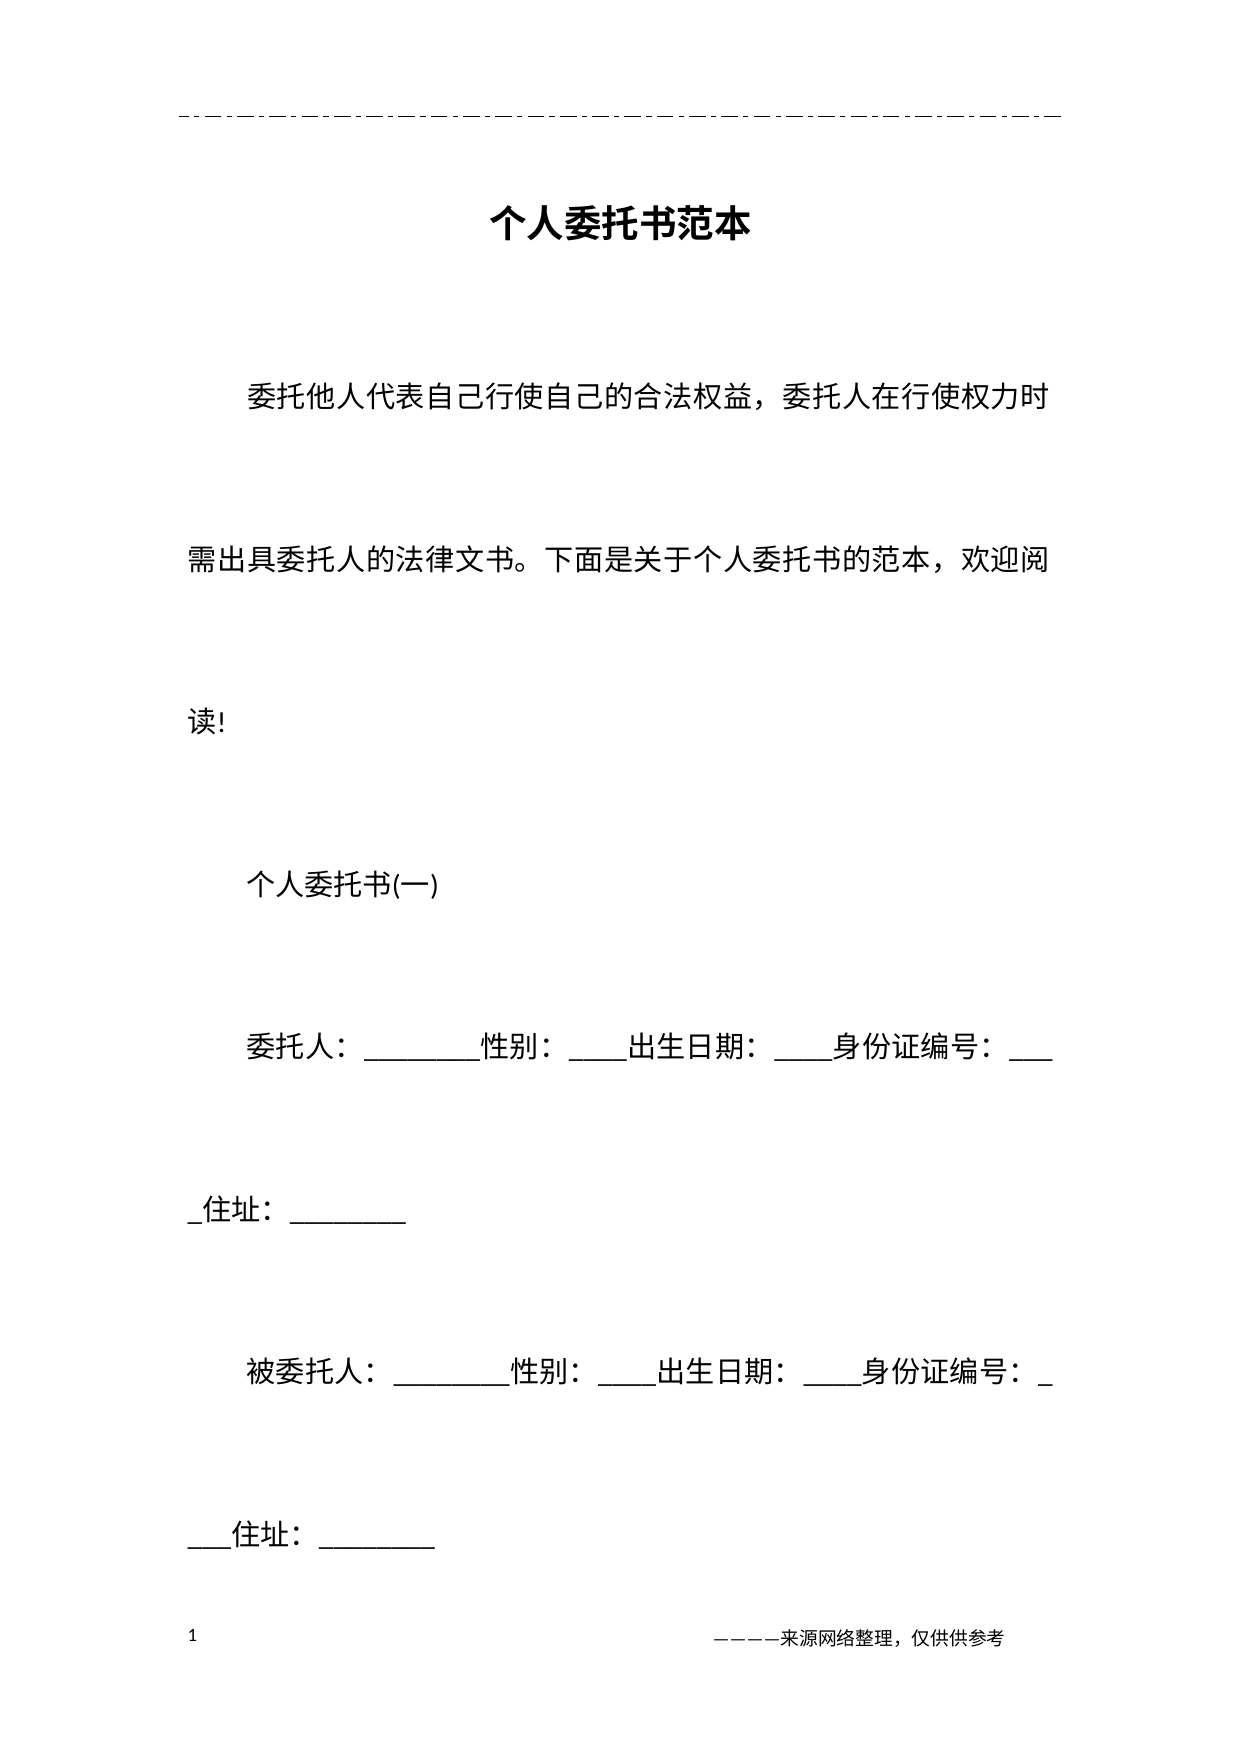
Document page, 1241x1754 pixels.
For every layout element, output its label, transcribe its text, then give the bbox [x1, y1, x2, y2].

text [187, 362, 1053, 1565]
subtitle 个人委托书范本 [187, 189, 1053, 254]
